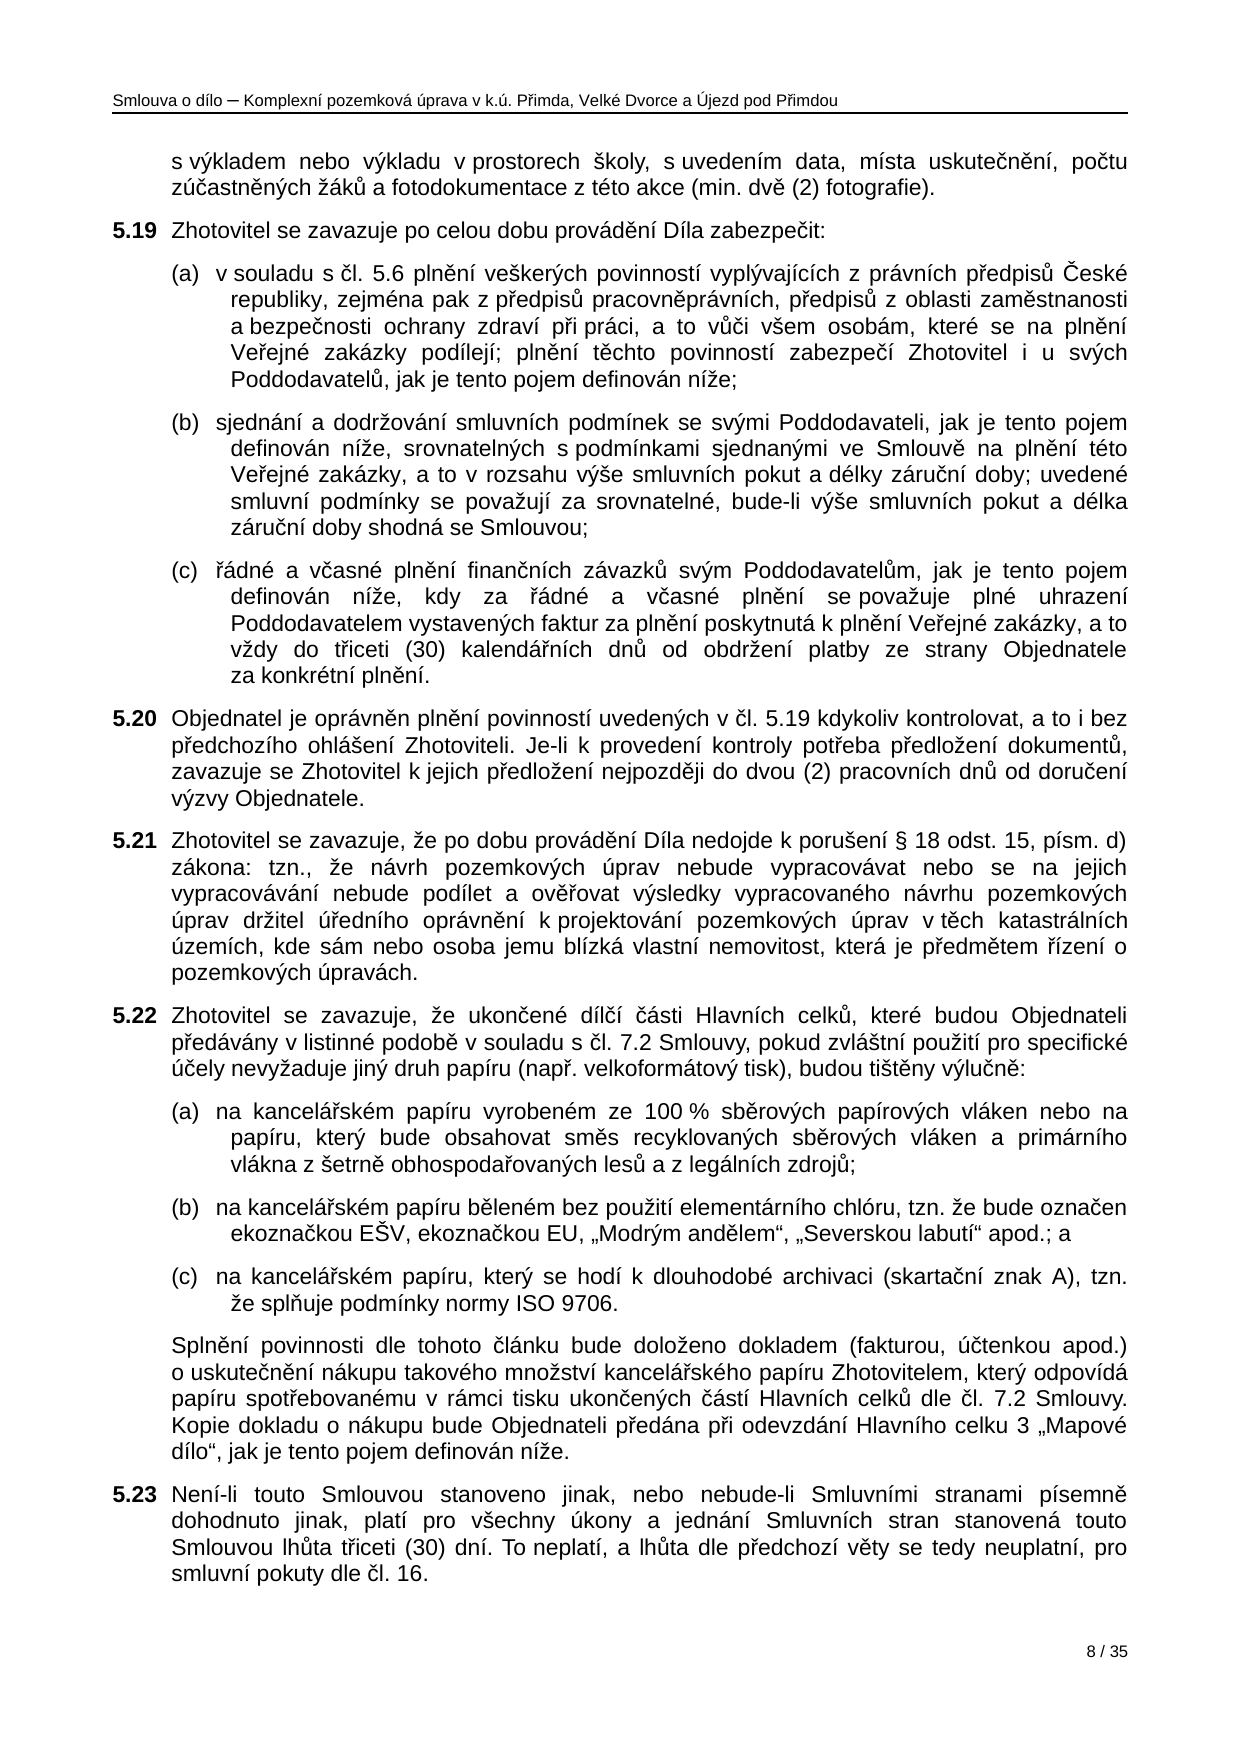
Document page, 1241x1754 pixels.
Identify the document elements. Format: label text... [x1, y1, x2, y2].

list na kancelářském papíru vyrobeném ze 100 % sběrových papírových vláken nebo na papíru, který bude obsahovat směs recyklovaných sběrových vláken a primárního vlákna z šetrně obhospodařovaných lesů a z legálních zdrojů; [171, 1098, 1128, 1177]
text Objednatel je oprávněn plnění povinností uvedených v čl. 5.19 kdykoliv kontrolovat, a to i bez předchozího ohlášení Zhotoviteli. Je-li k provedení kontroly potřeba předložení dokumentů, zavazuje se Zhotovitel k jejich předložení nejpozději do dvou (2) pracovních dnů od doručení výzvy Objednatele. [112, 705, 1128, 811]
list sjednání a dodržování smluvních podmínek se svými Poddodavateli, jak je tento pojem definován níže, srovnatelných s podmínkami sjednanými ve Smlouvě na plnění této Veřejné zakázky, a to v rozsahu výše smluvních pokut a délky záruční doby; uvedené smluvní podmínky se považují za srovnatelné, bude-li výše smluvních pokut a délka záruční doby shodná se Smlouvou; [171, 408, 1128, 540]
list v souladu s čl. 5.6 plnění veškerých povinností vyplývajících z právních předpisů České republiky, zejména pak z předpisů pracovněprávních, předpisů z oblasti zaměstnanosti a bezpečnosti ochrany zdraví při práci, a to vůči všem osobám, které se na plnění Veřejné zakázky podílejí; plnění těchto povinností zabezpečí Zhotovitel i u svých Poddodavatelů, jak je tento pojem definován níže; [171, 260, 1128, 392]
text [112, 148, 1128, 200]
list na kancelářském papíru, který se hodí k dlouhodobé archivaci (skartační znak A), tzn. že splňuje podmínky normy ISO 9706. [171, 1263, 1128, 1316]
text Zhotovitel se zavazuje po celou dobu provádění Díla zabezpečit: [112, 217, 1128, 243]
text Není-li touto Smlouvou stanoveno jinak, nebo nebude-li Smluvními stranami písemně dohodnuto jinak, platí pro všechny úkony a jednání Smluvních stran stanovená touto Smlouvou lhůta třiceti (30) dní. To neplatí, a lhůta dle předchozí věty se tedy neuplatní, pro smluvní pokuty dle čl. 16. [112, 1481, 1128, 1586]
text Zhotovitel se zavazuje, že ukončené dílčí části Hlavních celků, které budou Objednateli předávány v listinné podobě v souladu s čl. 7.2 Smlouvy, pokud zvláštní použití pro specifické účely nevyžaduje jiný druh papíru (např. velkoformátový tisk), budou tištěny výlučně: [112, 1002, 1128, 1081]
list Splnění povinnosti dle tohoto článku bude doloženo dokladem (fakturou, účtenkou apod.) o uskutečnění nákupu takového množství kancelářského papíru Zhotovitelem, který odpovídá papíru spotřebovanému v rámci tisku ukončených částí Hlavních celků dle čl. 7.2 Smlouvy. Kopie dokladu o nákupu bude Objednateli předána při odevzdání Hlavního celku 3 „Mapové dílo“, jak je tento pojem definován níže. [171, 1332, 1128, 1464]
list řádné a včasné plnění finančních závazků svým Poddodavatelům, jak je tento pojem definován níže, kdy za řádné a včasné plnění se považuje plné uhrazení Poddodavatelem vystavených faktur za plnění poskytnutá k plnění Veřejné zakázky, a to vždy do třiceti (30) kalendářních dnů od obdržení platby ze strany Objednatele za konkrétní plnění. [171, 557, 1128, 689]
list na kancelářském papíru běleném bez použití elementárního chlóru, tzn. že bude označen ekoznačkou EŠV, ekoznačkou EU, „Modrým andělem“, „Severskou labutí“ apod.; a [171, 1194, 1128, 1246]
text Zhotovitel se zavazuje, že po dobu provádění Díla nedojde k porušení § 18 odst. 15, písm. d) zákona: tzn., že návrh pozemkových úprav nebude vypracovávat nebo se na jejich vypracovávání nebude podílet a ověřovat výsledky vypracovaného návrhu pozemkových úprav držitel úředního oprávnění k projektování pozemkových úprav v těch katastrálních územích, kde sám nebo osoba jemu blízká vlastní nemovitost, která je předmětem řízení o pozemkových úpravách. [112, 827, 1128, 986]
